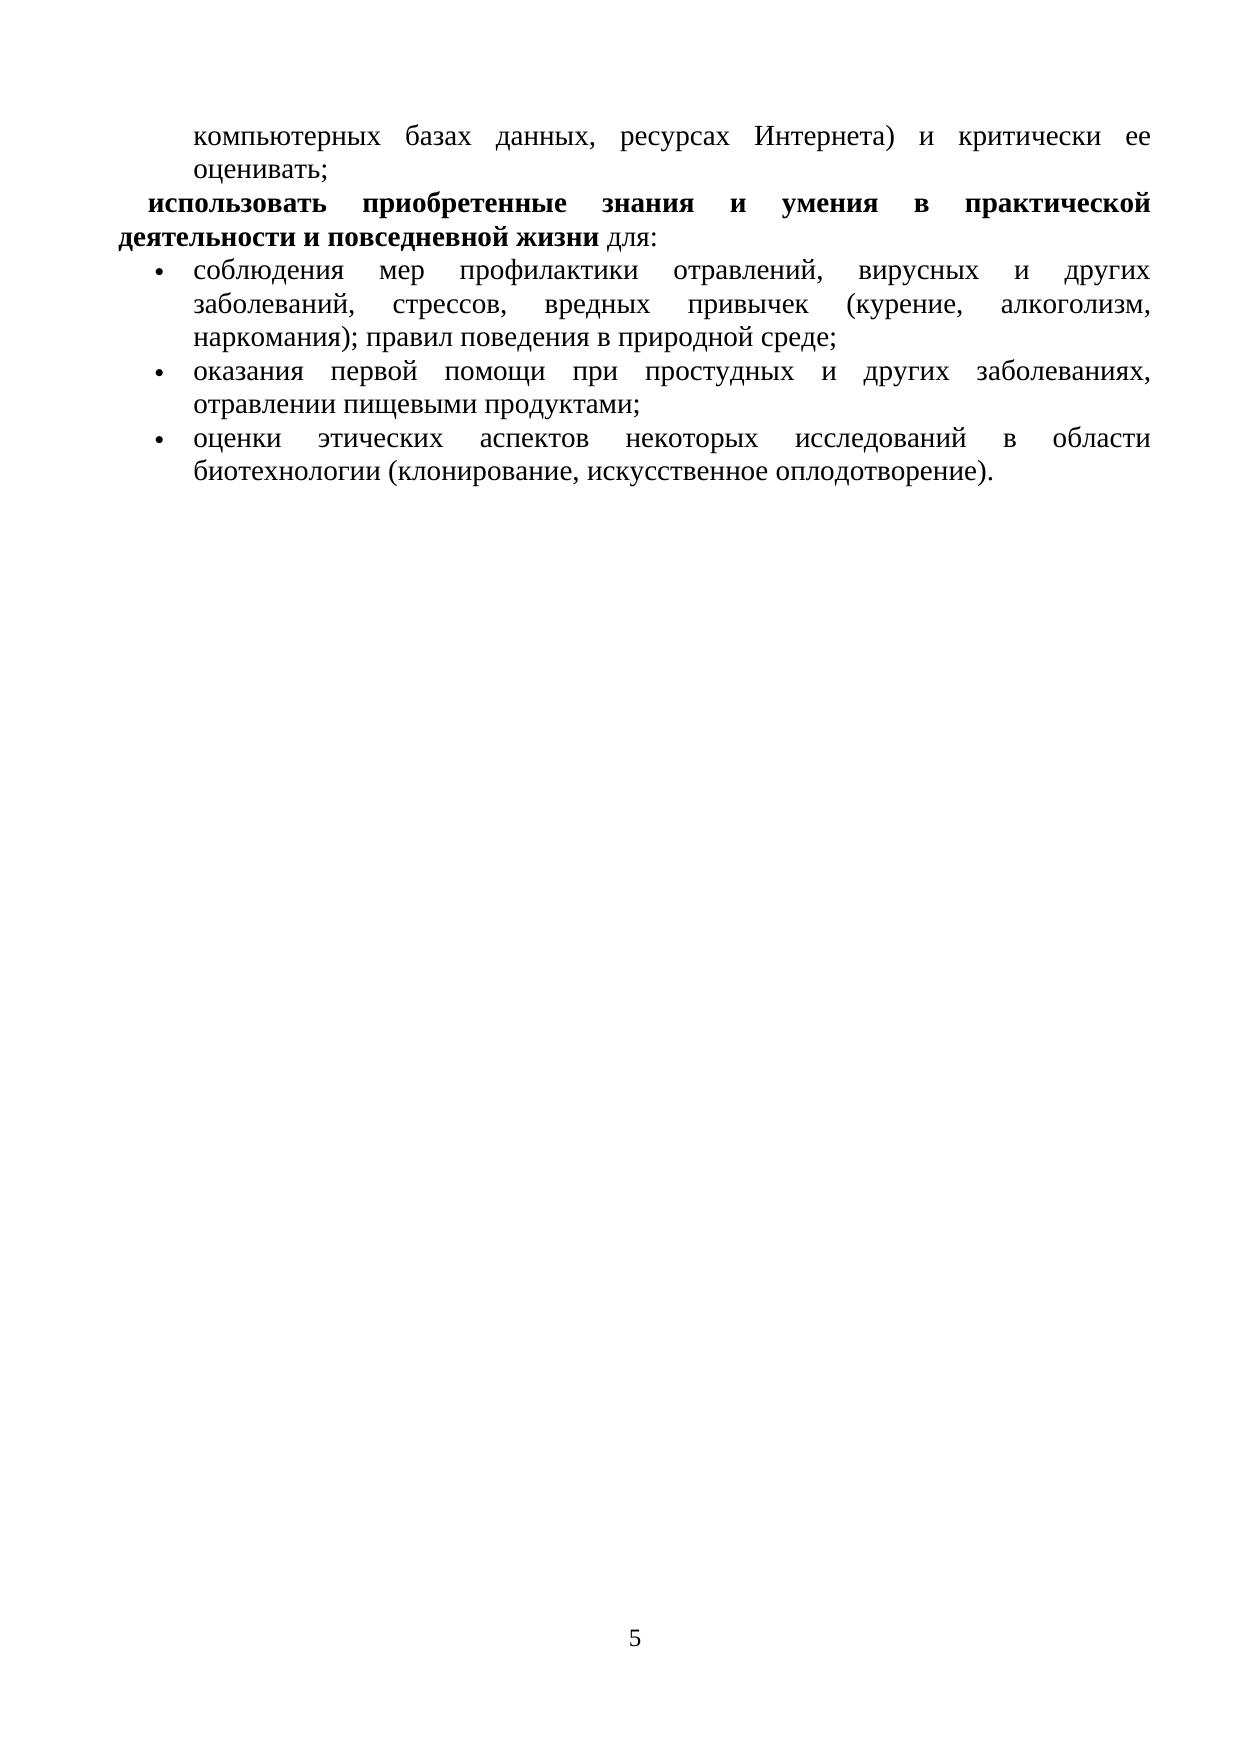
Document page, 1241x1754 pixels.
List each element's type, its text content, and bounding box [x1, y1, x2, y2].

list оказания первой помощи при простудных и других заболеваниях, отравлении пищевыми продуктами; [156, 353, 1152, 420]
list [156, 118, 1152, 185]
list соблюдения мер профилактики отравлений, вирусных и других заболеваний, стрессов, вредных привычек (курение, алкоголизм, наркомания); правил поведения в природной среде; [156, 252, 1152, 353]
text использовать приобретенные знания и умения в практической деятельности и повседневной жизни для: [118, 185, 1152, 252]
list оценки этических аспектов некоторых исследований в области биотехнологии (клонирование, искусственное оплодотворение). [156, 420, 1152, 487]
